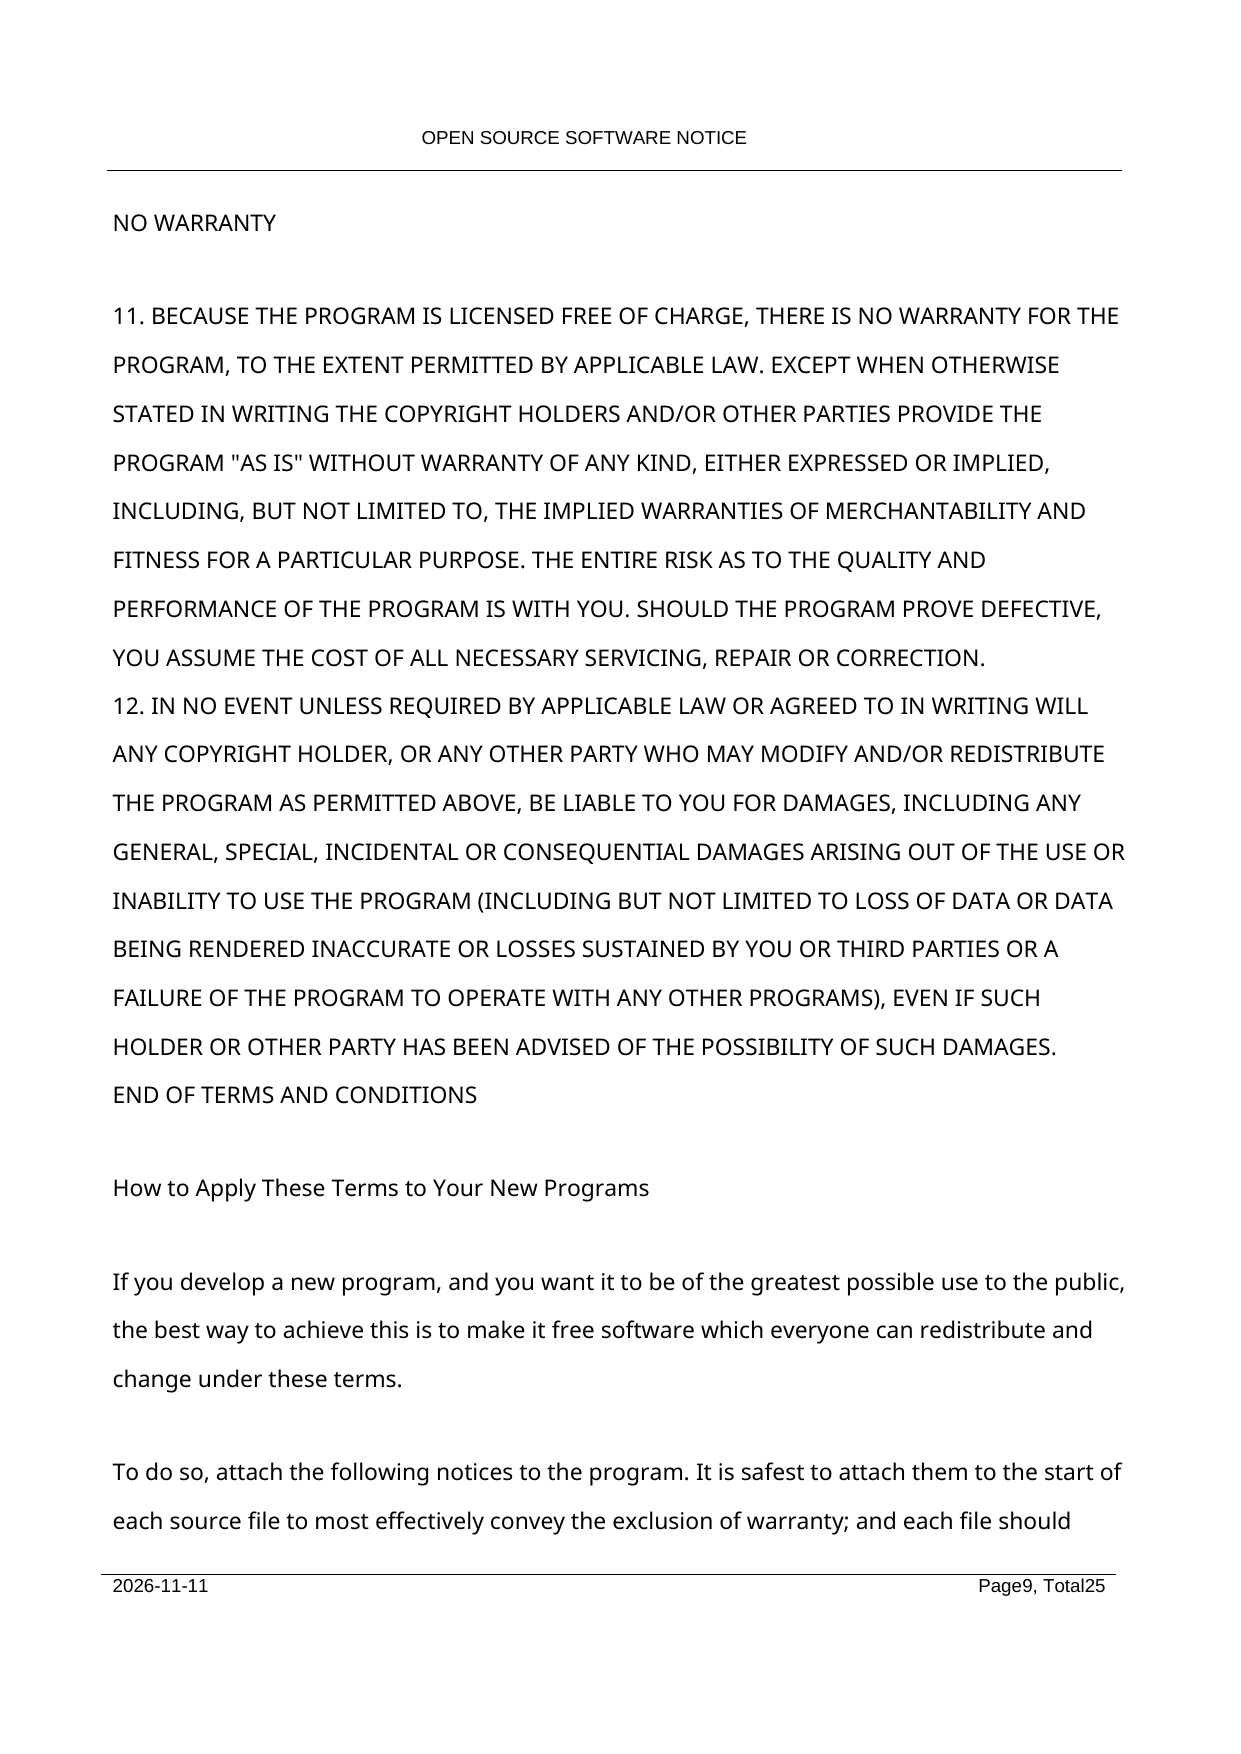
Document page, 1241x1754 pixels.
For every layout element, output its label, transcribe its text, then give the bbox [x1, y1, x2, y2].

text 12. IN NO EVENT UNLESS REQUIRED BY APPLICABLE LAW OR AGREED TO IN WRITING WILL ANY COPYRIGHT HOLDER, OR ANY OTHER PARTY WHO MAY MODIFY AND/OR REDISTRIBUTE THE PROGRAM AS PERMITTED ABOVE, BE LIABLE TO YOU FOR DAMAGES, INCLUDING ANY GENERAL, SPECIAL, INCIDENTAL OR CONSEQUENTIAL DAMAGES ARISING OUT OF THE USE OR INABILITY TO USE THE PROGRAM (INCLUDING BUT NOT LIMITED TO LOSS OF DATA OR DATA BEING RENDERED INACCURATE OR LOSSES SUSTAINED BY YOU OR THIRD PARTIES OR A FAILURE OF THE PROGRAM TO OPERATE WITH ANY OTHER PROGRAMS), EVEN IF SUCH HOLDER OR OTHER PARTY HAS BEEN ADVISED OF THE POSSIBILITY OF SUCH DAMAGES. [112, 689, 1128, 1063]
text END OF TERMS AND CONDITIONS [112, 1078, 1128, 1111]
text If you develop a new program, and you want it to be of the greatest possible use to the public, the best way to achieve this is to make it free software which everyone can redistribute and change under these terms. [112, 1265, 1128, 1395]
text 11. BECAUSE THE PROGRAM IS LICENSED FREE OF CHARGE, THERE IS NO WARRANTY FOR THE PROGRAM, TO THE EXTENT PERMITTED BY APPLICABLE LAW. EXCEPT WHEN OTHERWISE STATED IN WRITING THE COPYRIGHT HOLDERS AND/OR OTHER PARTIES PROVIDE THE PROGRAM "AS IS" WITHOUT WARRANTY OF ANY KIND, EITHER EXPRESSED OR IMPLIED, INCLUDING, BUT NOT LIMITED TO, THE IMPLIED WARRANTIES OF MERCHANTABILITY AND FITNESS FOR A PARTICULAR PURPOSE. THE ENTIRE RISK AS TO THE QUALITY AND PERFORMANCE OF THE PROGRAM IS WITH YOU. SHOULD THE PROGRAM PROVE DEFECTIVE, YOU ASSUME THE COST OF ALL NECESSARY SERVICING, REPAIR OR CORRECTION. [112, 299, 1128, 673]
text NO WARRANTY [112, 206, 1128, 239]
text How to Apply These Terms to Your New Programs [112, 1172, 1128, 1204]
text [112, 1456, 1128, 1537]
